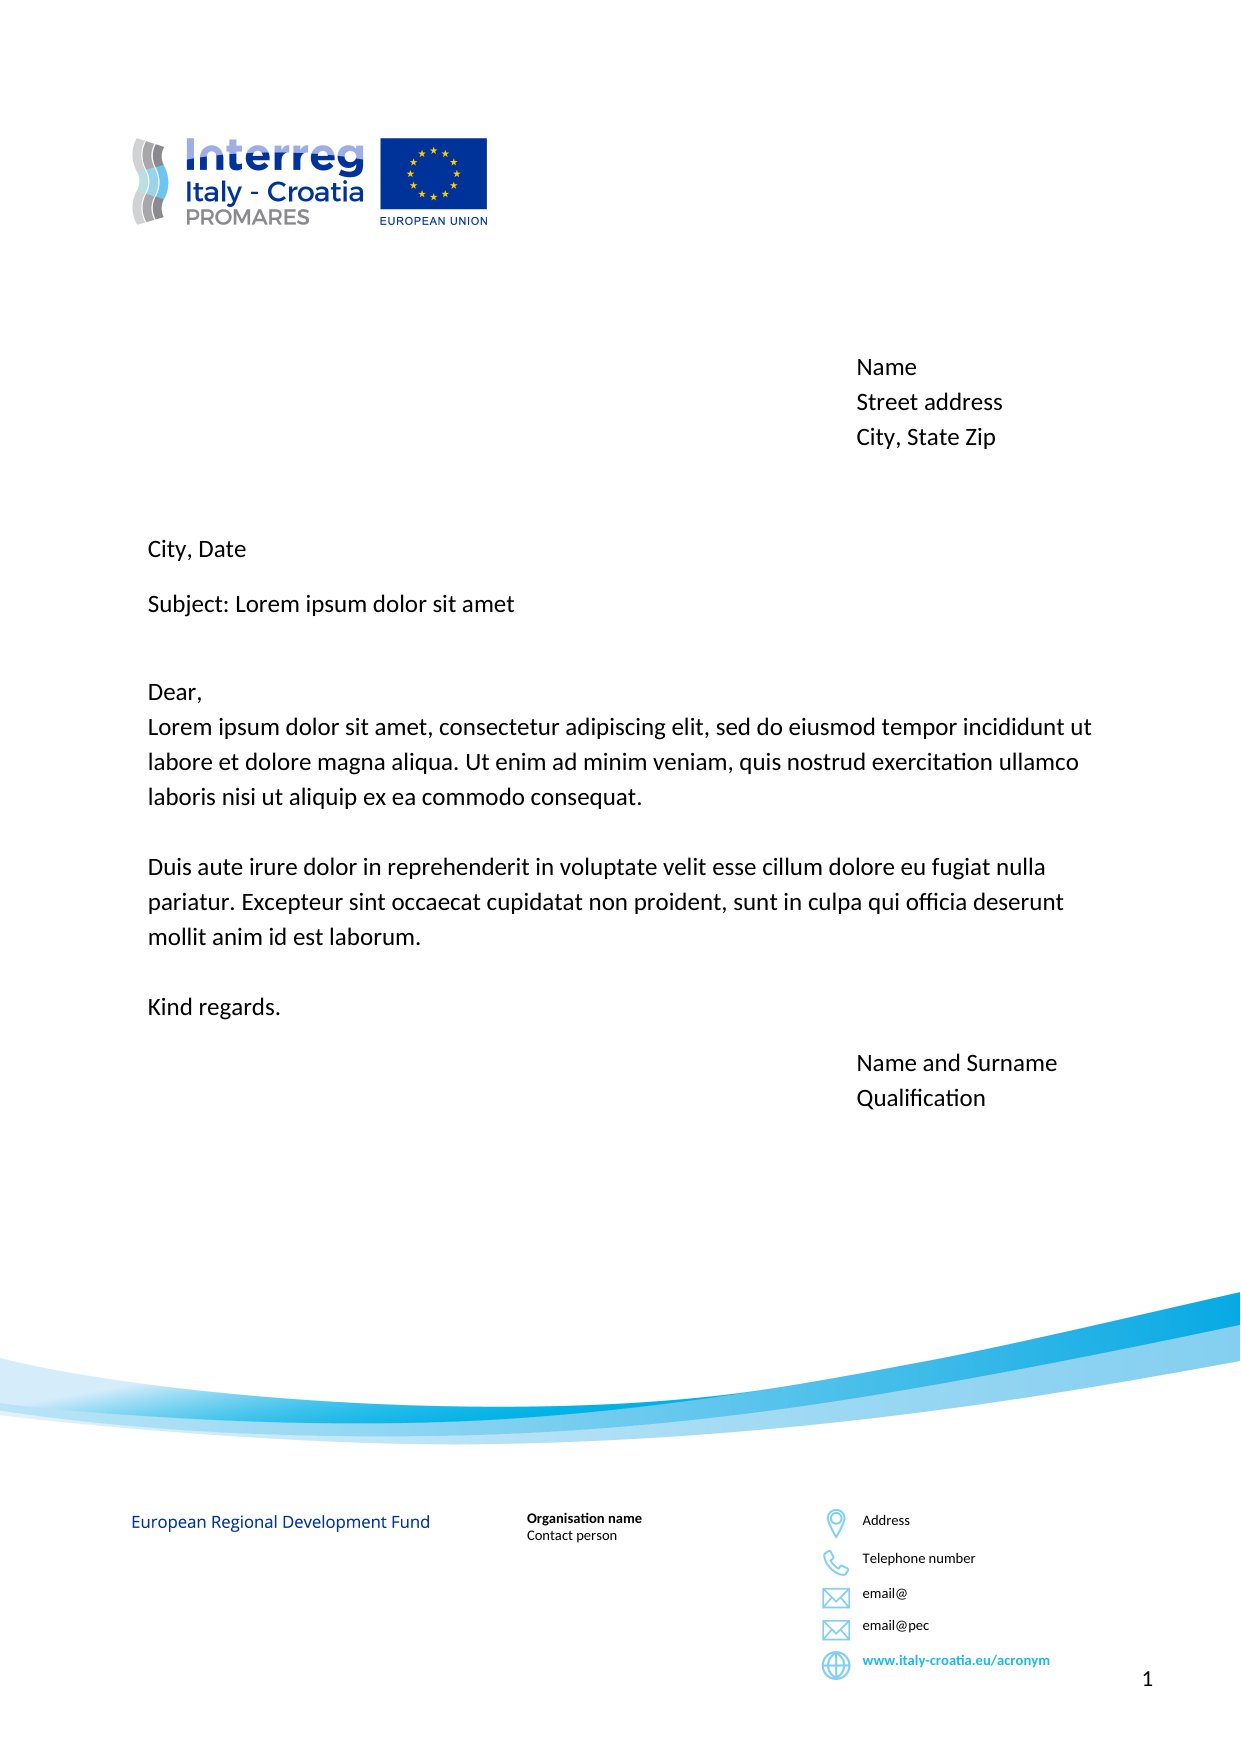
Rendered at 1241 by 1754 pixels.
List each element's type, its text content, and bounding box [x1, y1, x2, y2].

text City, Date [148, 533, 1107, 563]
text Name Street address City, State Zip [856, 351, 1107, 452]
text Name and Surname Qualification [856, 1047, 1107, 1113]
picture [0, 0, 1240, 1754]
text Dear, Lorem ipsum dolor sit amet, consectetur adipiscing elit, sed do eiusmod tempor incididunt ut labore et dolore magna aliqua. Ut enim ad minim veniam, quis nostrud exercitation ullamco laboris nisi ut aliquip ex ea commodo consequat. Duis aute irure dolor in reprehenderit in voluptate velit esse cillum dolore eu fugiat nulla pariatur. Excepteur sint occaecat cupidatat non proident, sunt in culpa qui officia deserunt mollit anim id est laborum. Kind regards. [148, 676, 1107, 1022]
text Subject: Lorem ipsum dolor sit amet [148, 589, 1107, 651]
